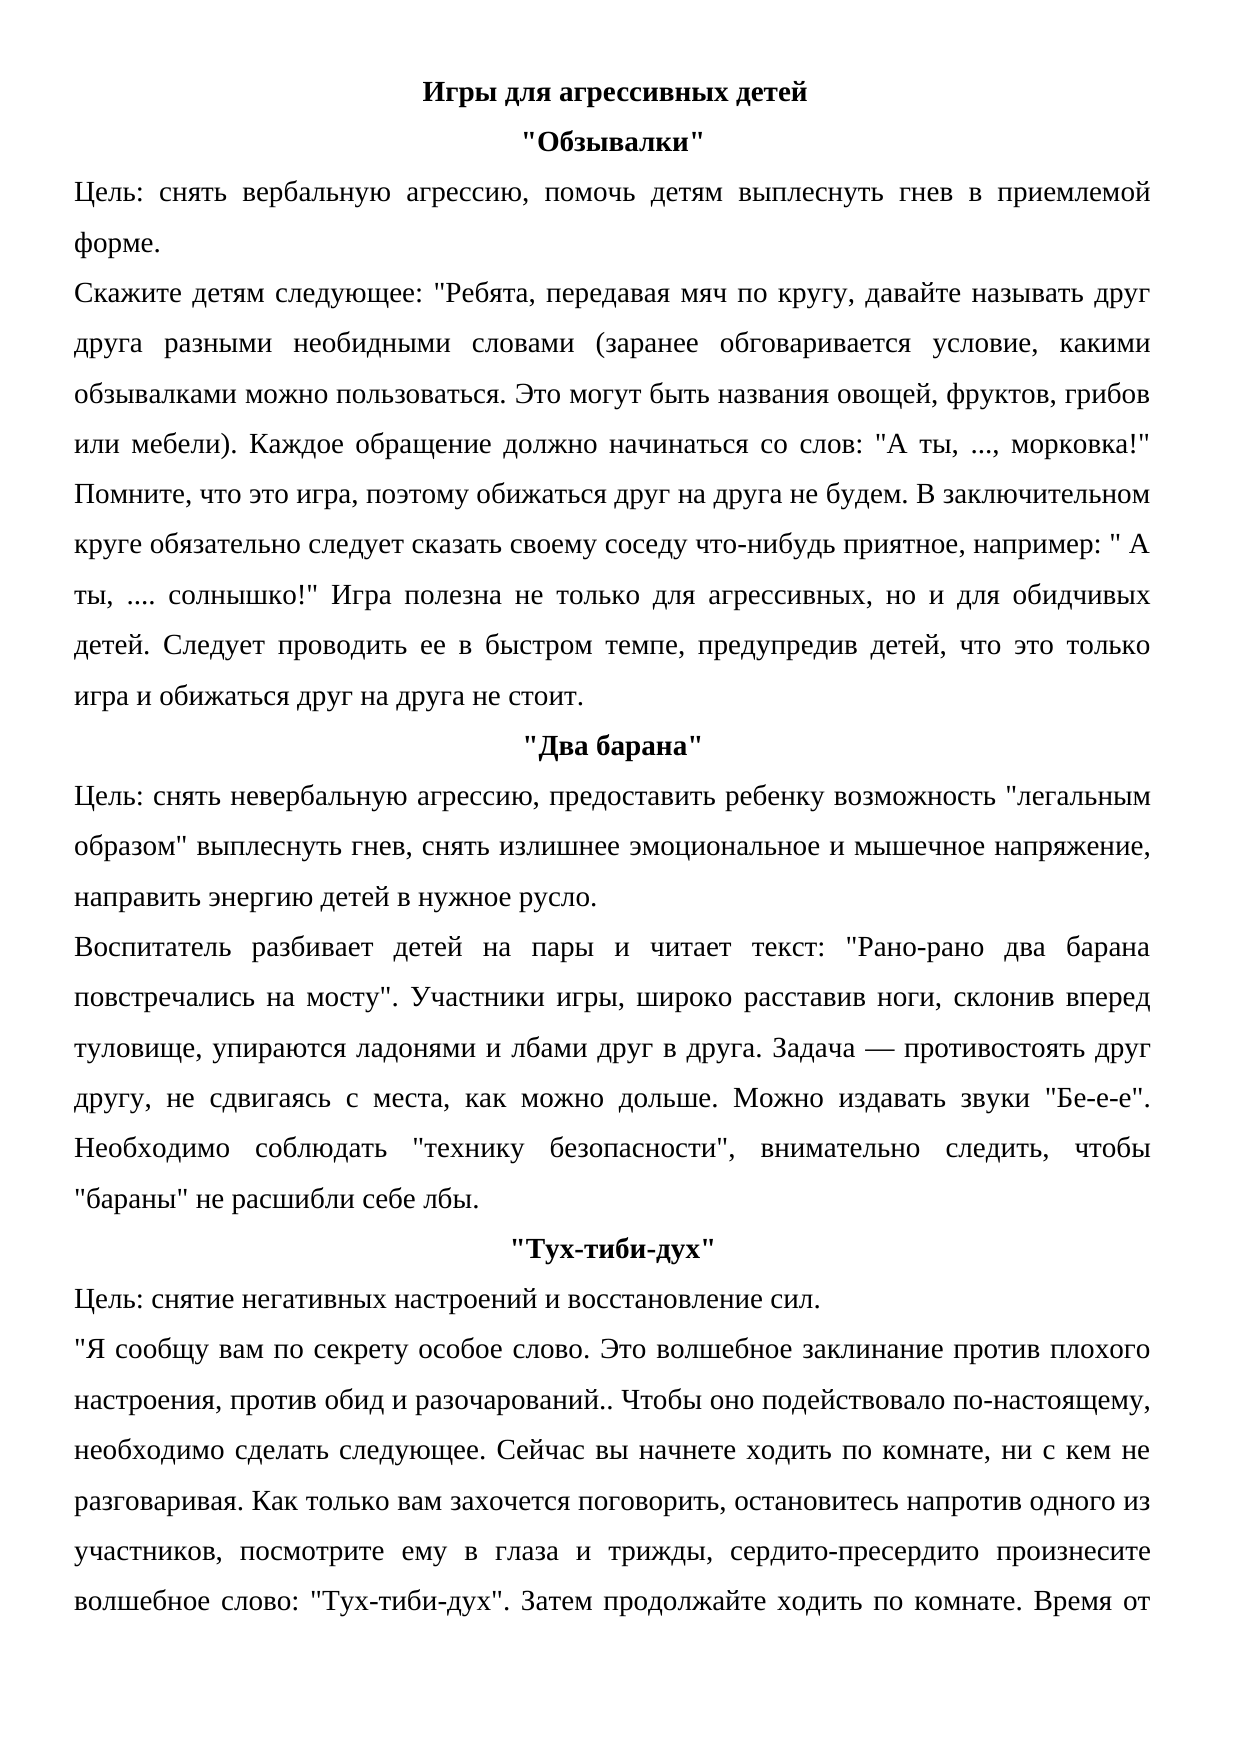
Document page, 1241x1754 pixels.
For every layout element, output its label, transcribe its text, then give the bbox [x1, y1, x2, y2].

text "Обзывалки" [74, 124, 1152, 158]
text Цель: снять невербальную агрессию, предоставить ребенку возможность "легальным образом" выплеснуть гнев, снять излишнее эмоциональное и мышечное напряжение, направить энергию детей в нужное русло. [74, 778, 1152, 912]
text Скажите детям следующее: "Ребята, передавая мяч по кругу, давайте называть друг друга разными необидными словами (заранее обговаривается условие, какими обзывалками можно пользоваться. Это могут быть названия овощей, фруктов, грибов или мебели). Каждое обращение должно начинаться со слов: "А ты, ..., морковка!" Помните, что это игра, поэтому обижаться друг на друга не будем. В заключительном круге обязательно следует сказать своему соседу что-нибудь приятное, например: " А ты, .... солнышко!" Игра полезна не только для агрессивных, но и для обидчивых детей. Следует проводить ее в быстром темпе, предупредив детей, что это только игра и обижаться друг на друга не стоит. [74, 275, 1152, 711]
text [74, 1332, 1152, 1617]
subtitle Игры для агрессивных детей [0, 74, 1152, 107]
text Воспитатель разбивает детей на пары и читает текст: "Рано-рано два барана повстречались на мосту". Участники игры, широко расставив ноги, склонив вперед туловище, упираются ладонями и лбами друг в друга. Задача — противостоять друг другу, не сдвигаясь с места, как можно дольше. Можно издавать звуки "Бе-е-е". Необходимо соблюдать "технику безопасности", внимательно следить, чтобы "бараны" не расшибли себе лбы. [74, 929, 1152, 1214]
text Цель: снять вербальную агрессию, помочь детям выплеснуть гнев в приемлемой форме. [74, 174, 1152, 258]
text Цель: снятие негативных настроений и восстановление сил. [74, 1281, 1152, 1315]
text "Тух-тиби-дух" [74, 1231, 1152, 1264]
text "Два барана" [74, 728, 1152, 761]
